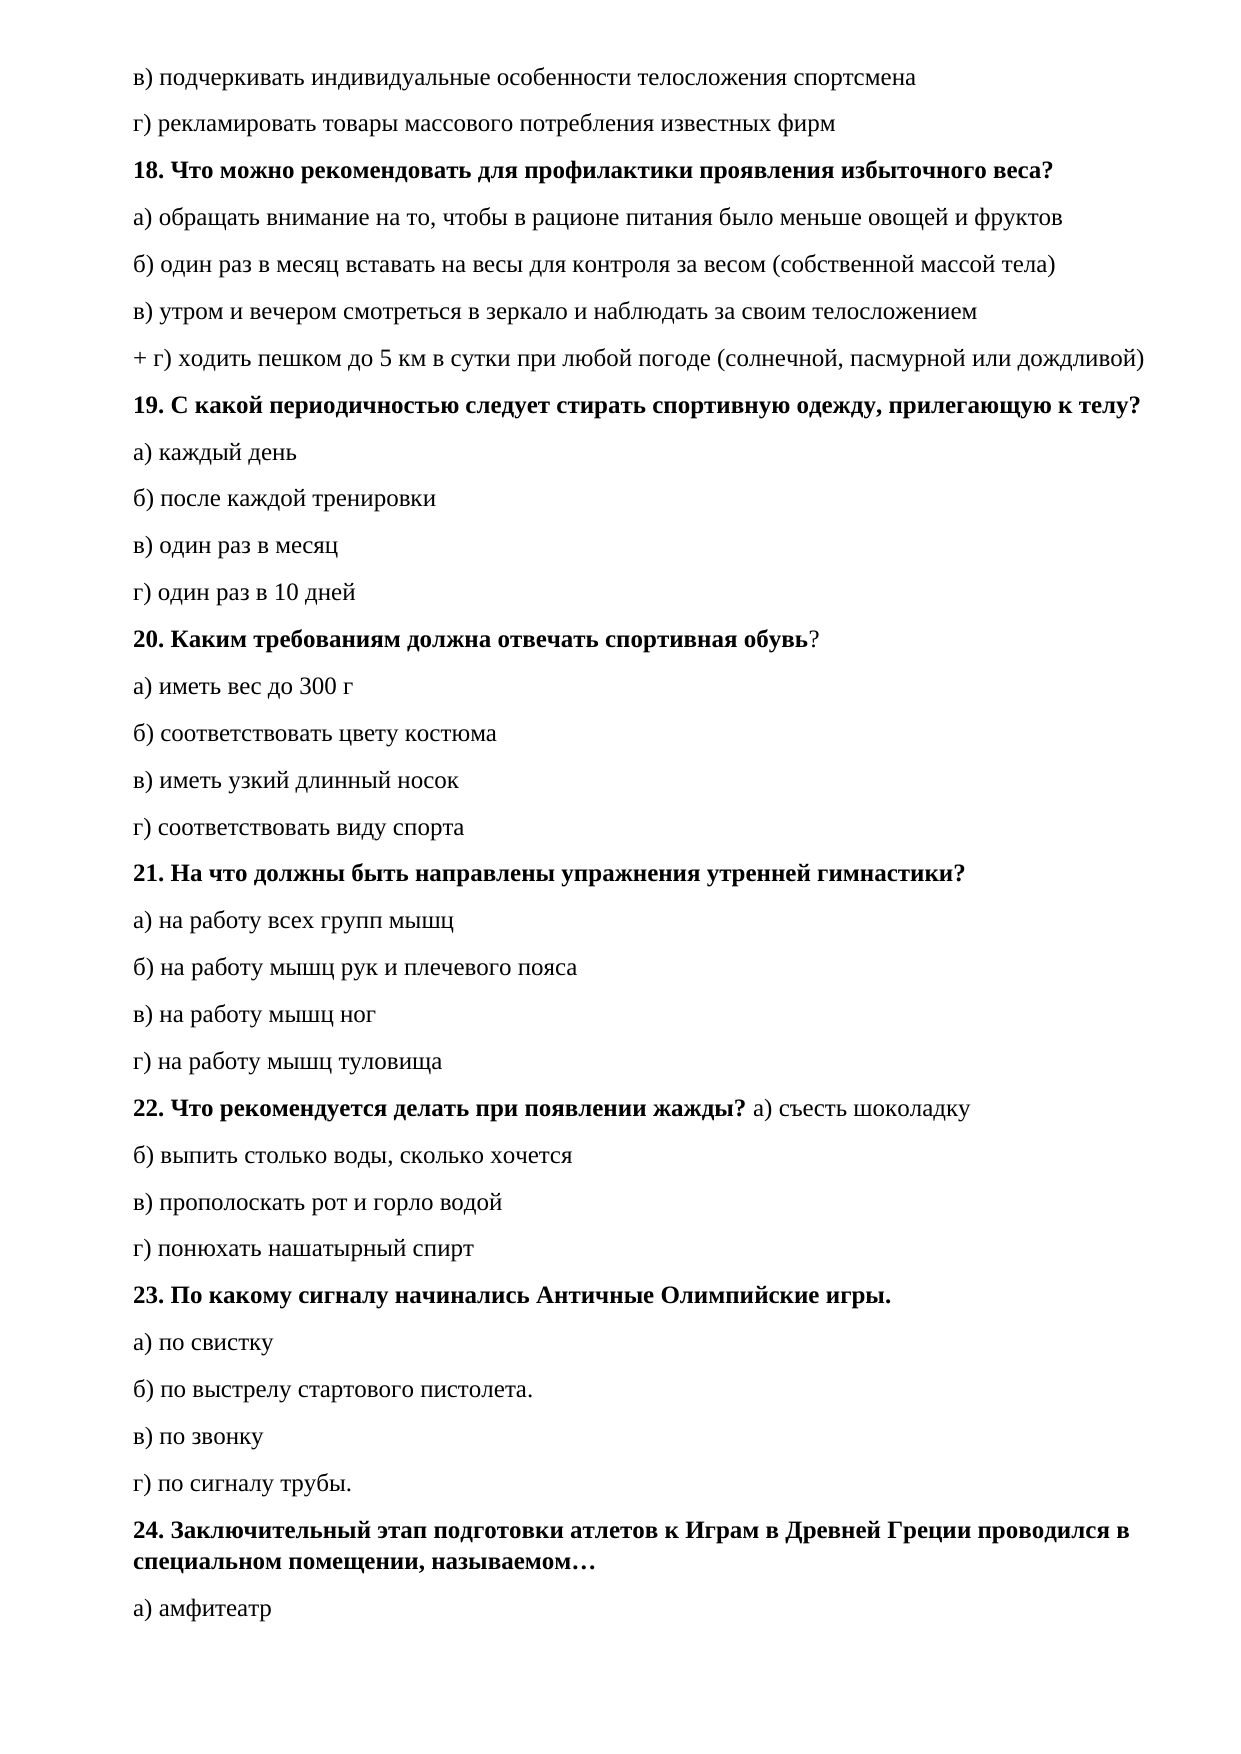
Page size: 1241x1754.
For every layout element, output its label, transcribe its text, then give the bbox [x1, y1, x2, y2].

text б) соответствовать цвету костюма [133, 715, 1152, 747]
text г) понюхать нашатырный спирт [133, 1231, 1152, 1262]
text а) амфитеатр [133, 1590, 1152, 1622]
text в) по звонку [133, 1418, 1152, 1450]
text 18. Что можно рекомендовать для профилактики проявления избыточного веса? [133, 153, 1152, 184]
text в) прополоскать рот и горло водой [133, 1184, 1152, 1215]
text а) по свистку [133, 1325, 1152, 1356]
text в) утром и вечером смотреться в зеркало и наблюдать за своим телосложением [133, 293, 1152, 325]
text г) на работу мышц туловища [133, 1043, 1152, 1075]
text 21. На что должны быть направлены упражнения утренней гимнастики? [133, 856, 1152, 887]
text б) выпить столько воды, сколько хочется [133, 1137, 1152, 1168]
text б) после каждой тренировки [133, 481, 1152, 512]
text а) каждый день [133, 434, 1152, 465]
text 20. Каким требованиям должна отвечать спортивная обувь? [133, 622, 1152, 653]
text а) на работу всех групп мышц [133, 903, 1152, 934]
text 23. По какому сигналу начинались Античные Олимпийские игры. [133, 1278, 1152, 1309]
text г) рекламировать товары массового потребления известных фирм [133, 106, 1152, 137]
text г) соответствовать виду спорта [133, 809, 1152, 840]
text б) один раз в месяц вставать на весы для контроля за весом (собственной массой тела) [133, 247, 1152, 278]
text б) по выстрелу стартового пистолета. [133, 1372, 1152, 1403]
text + г) ходить пешком до 5 км в сутки при любой погоде (солнечной, пасмурной или дождливой) [133, 340, 1152, 372]
text в) на работу мышц ног [133, 997, 1152, 1028]
text а) иметь вес до 300 г [133, 668, 1152, 700]
text в) один раз в месяц [133, 528, 1152, 559]
text г) один раз в 10 дней [133, 575, 1152, 606]
text г) по сигналу трубы. [133, 1465, 1152, 1497]
text 24. Заключительный этап подготовки атлетов к Играм в Древней Греции проводился в специальном помещении, называемом… [133, 1512, 1152, 1575]
text в) подчеркивать индивидуальные особенности телосложения спортсмена [133, 59, 1152, 90]
text б) на работу мышц рук и плечевого пояса [133, 950, 1152, 981]
text а) обращать внимание на то, чтобы в рационе питания было меньше овощей и фруктов [133, 200, 1152, 231]
text 22. Что рекомендуется делать при появлении жажды? а) съесть шоколадку [133, 1090, 1152, 1122]
text 19. С какой периодичностью следует стирать спортивную одежду, прилегающую к телу? [133, 387, 1152, 418]
text в) иметь узкий длинный носок [133, 762, 1152, 793]
